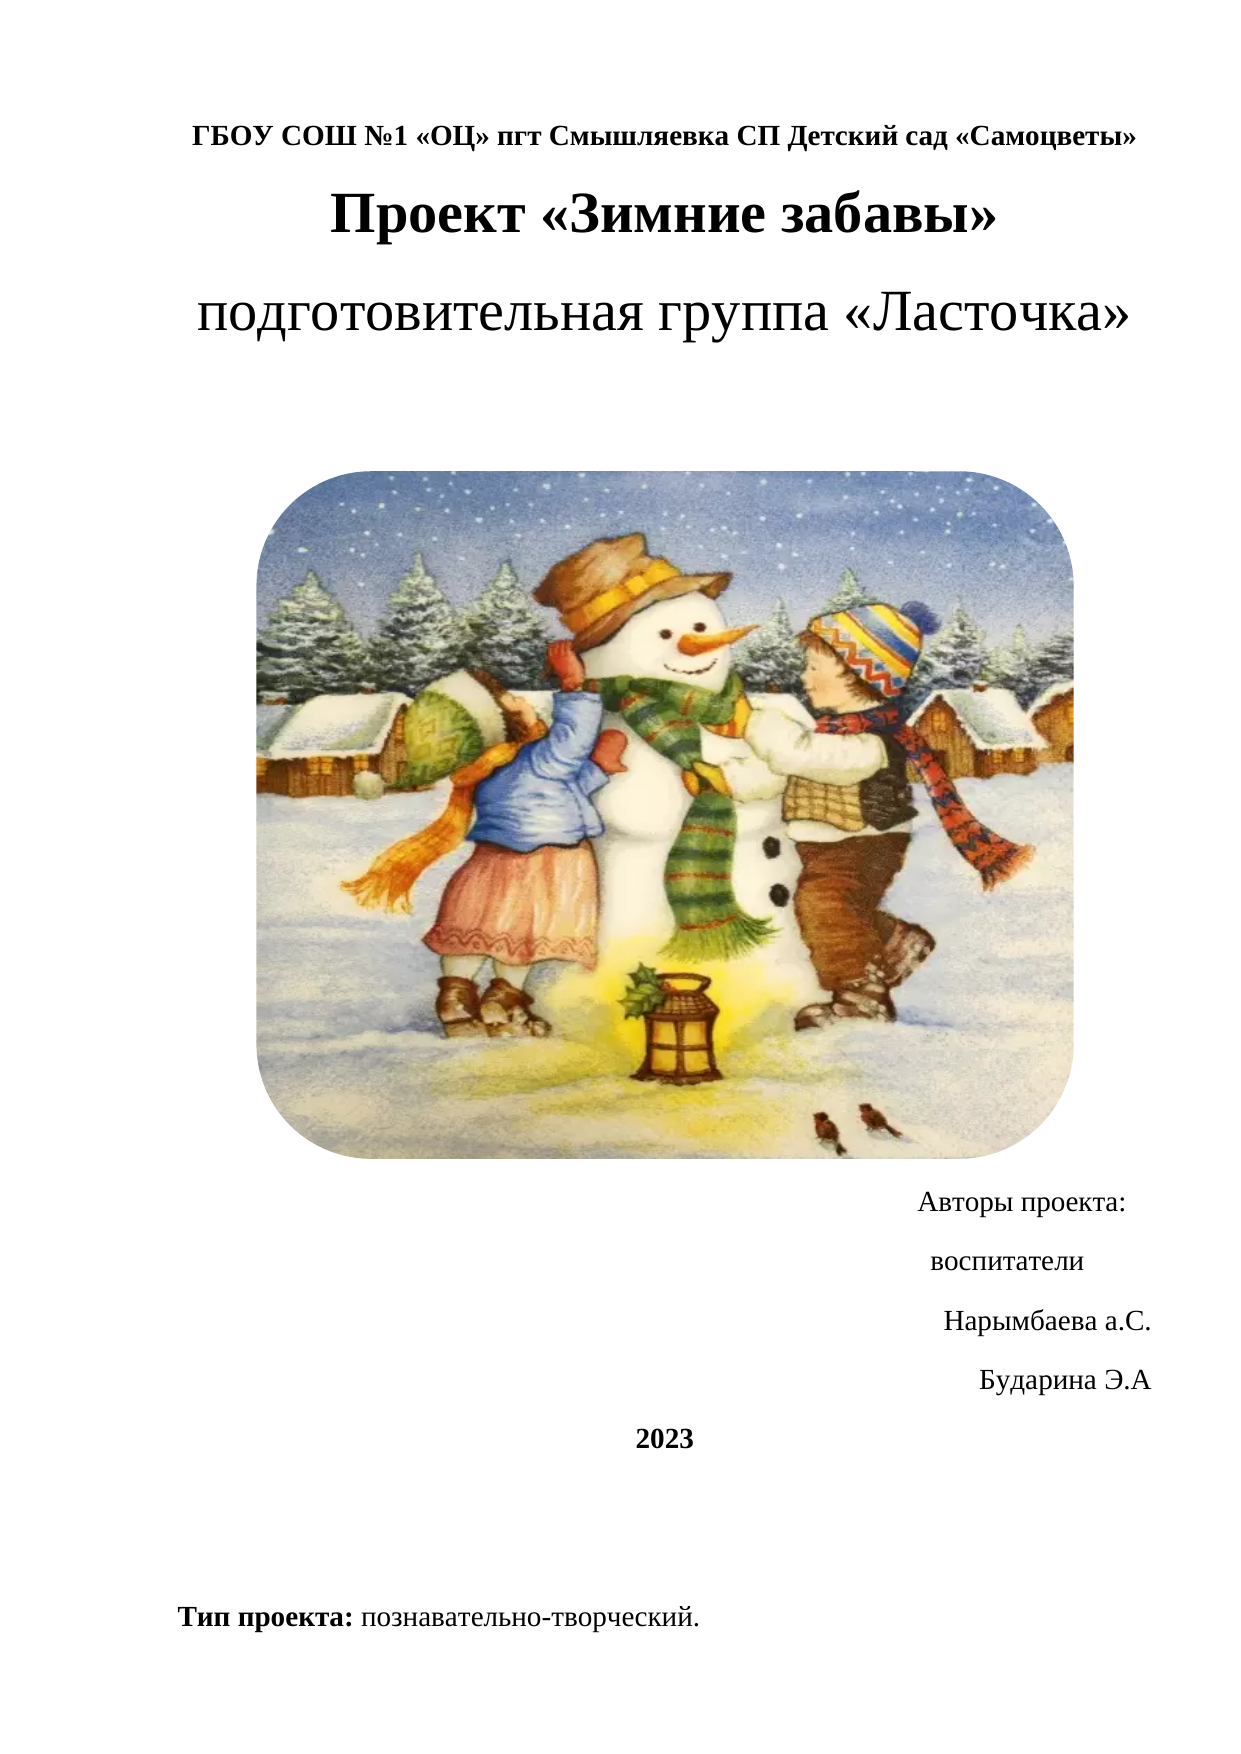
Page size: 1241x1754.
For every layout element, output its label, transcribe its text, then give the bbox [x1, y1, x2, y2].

text Бударина Э.А [177, 1362, 1152, 1396]
text Тип проекта: познавательно-творческий. [177, 1599, 1152, 1633]
text воспитатели [177, 1243, 1152, 1277]
text подготовительная группа «Ласточка» [177, 275, 1152, 342]
text 2023 [177, 1421, 1152, 1455]
text ГБОУ СОШ №1 «ОЦ» пгт Смышляевка СП Детский сад «Самоцветы» [177, 118, 1152, 152]
picture [256, 471, 1074, 1159]
text Нарымбаева а.С. [177, 1303, 1152, 1336]
text Авторы проекта: [177, 1184, 1152, 1217]
text Проект «Зимние забавы» [177, 177, 1152, 244]
